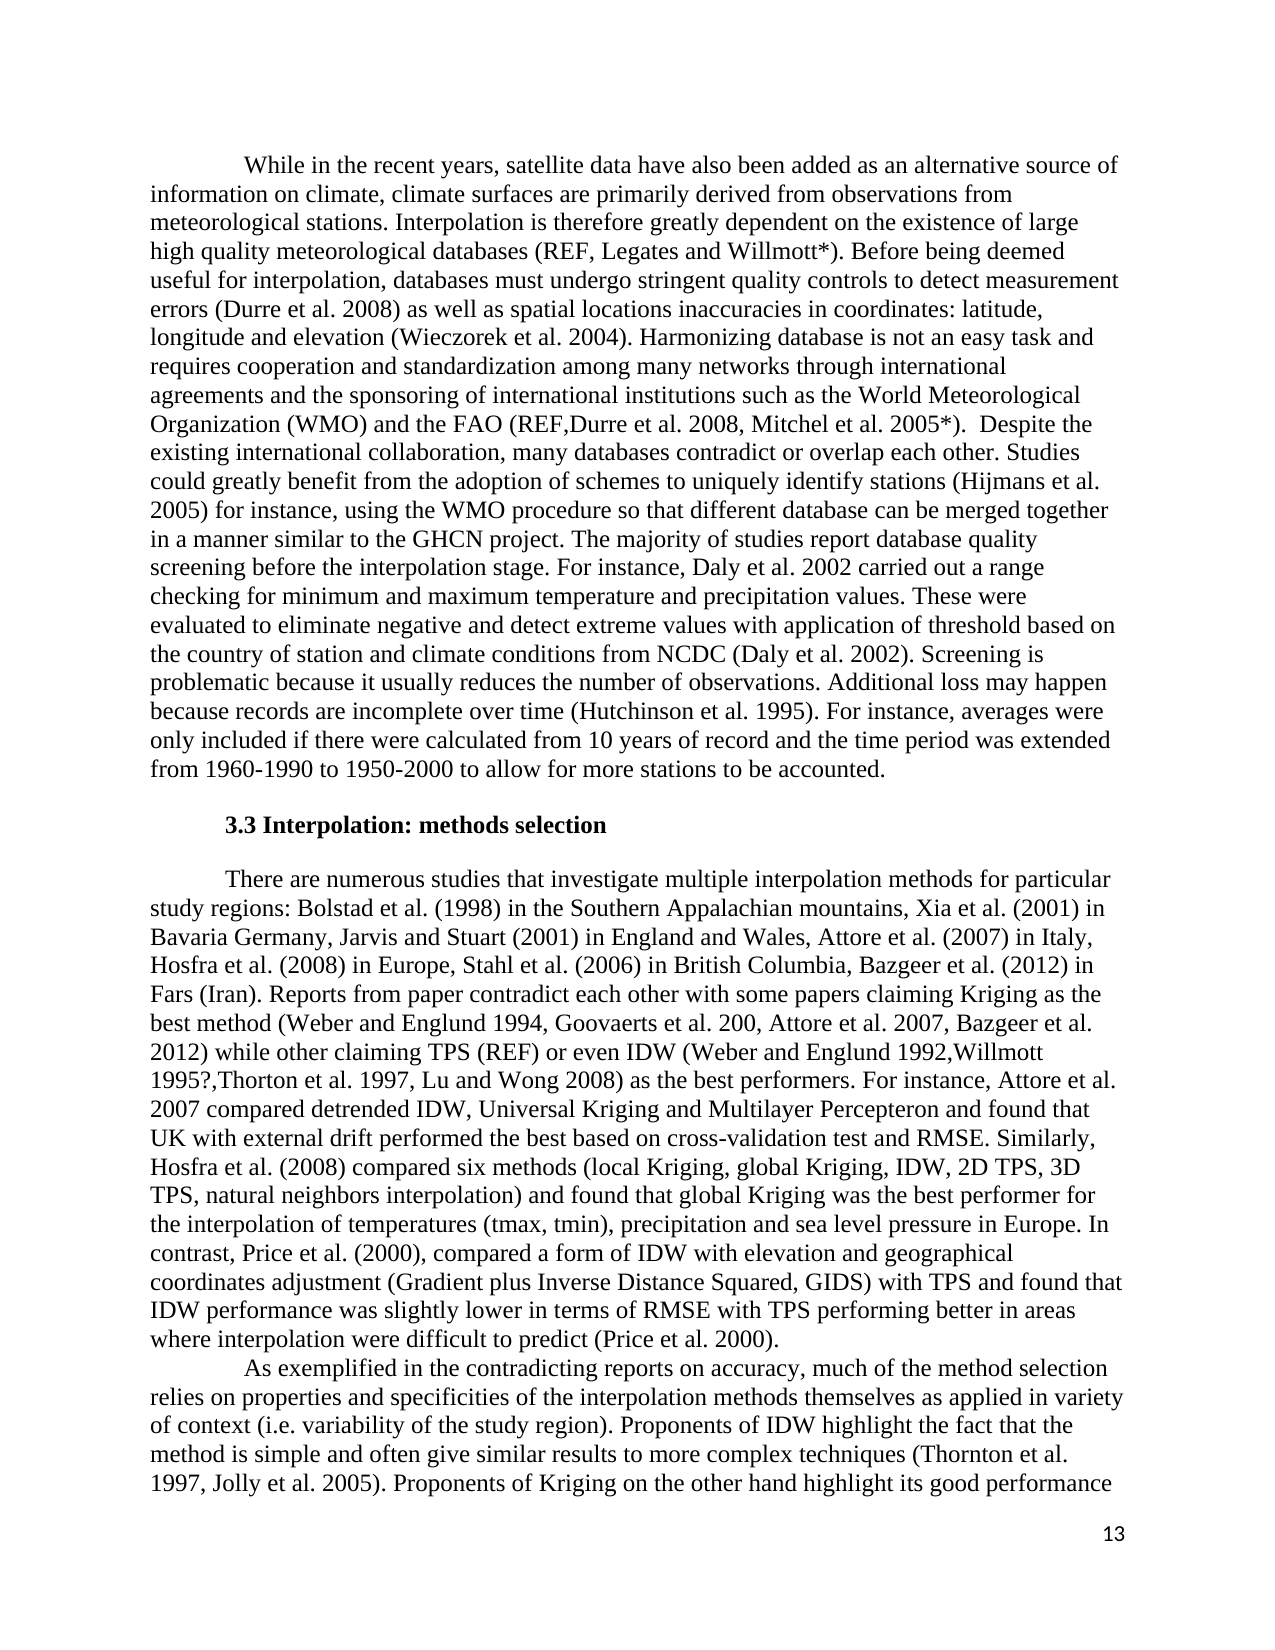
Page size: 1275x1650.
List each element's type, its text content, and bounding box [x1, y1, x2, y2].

text While in the recent years, satellite data have also been added as an alternative source of information on climate, climate surfaces are primarily derived from observations from meteorological stations. Interpolation is therefore greatly dependent on the existence of large high quality meteorological databases (REF, Legates and Willmott*). Before being deemed useful for interpolation, databases must undergo stringent quality controls to detect measurement errors (Durre et al. 2008) as well as spatial locations inaccuracies in coordinates: latitude, longitude and elevation (Wieczorek et al. 2004). Harmonizing database is not an easy task and requires cooperation and standardization among many networks through international agreements and the sponsoring of international institutions such as the World Meteorological Organization (WMO) and the FAO (REF,Durre et al. 2008, Mitchel et al. 2005*). Despite the existing international collaboration, many databases contradict or overlap each other. Studies could greatly benefit from the adoption of schemes to uniquely identify stations (Hijmans et al. 2005) for instance, using the WMO procedure so that different database can be merged together in a manner similar to the GHCN project. The majority of studies report database quality screening before the interpolation stage. For instance, Daly et al. 2002 carried out a range checking for minimum and maximum temperature and precipitation values. These were evaluated to eliminate negative and detect extreme values with application of threshold based on the country of station and climate conditions from NCDC (Daly et al. 2002). Screening is problematic because it usually reduces the number of observations. Additional loss may happen because records are incomplete over time (Hutchinson et al. 1995). For instance, averages were only included if there were calculated from 10 years of record and the time period was extended from 1960-1990 to 1950-2000 to allow for more stations to be accounted. [150, 150, 1125, 782]
list Interpolation: methods selection [225, 811, 1125, 839]
text There are numerous studies that investigate multiple interpolation methods for particular study regions: Bolstad et al. (1998) in the Southern Appalachian mountains, Xia et al. (2001) in Bavaria Germany, Jarvis and Stuart (2001) in England and Wales, Attore et al. (2007) in Italy, Hosfra et al. (2008) in Europe, Stahl et al. (2006) in British Columbia, Bazgeer et al. (2012) in Fars (Iran). Reports from paper contradict each other with some papers claiming Kriging as the best method (Weber and Englund 1994, Goovaerts et al. 200, Attore et al. 2007, Bazgeer et al. 2012) while other claiming TPS (REF) or even IDW (Weber and Englund 1992,Willmott 1995?,Thorton et al. 1997, Lu and Wong 2008) as the best performers. For instance, Attore et al. 2007 compared detrended IDW, Universal Kriging and Multilayer Percepteron and found that UK with external drift performed the best based on cross-validation test and RMSE. Similarly, Hosfra et al. (2008) compared six methods (local Kriging, global Kriging, IDW, 2D TPS, 3D TPS, natural neighbors interpolation) and found that global Kriging was the best performer for the interpolation of temperatures (tmax, tmin), precipitation and sea level pressure in Europe. In contrast, Price et al. (2000), compared a form of IDW with elevation and geographical coordinates adjustment (Gradient plus Inverse Distance Squared, GIDS) with TPS and found that IDW performance was slightly lower in terms of RMSE with TPS performing better in areas where interpolation were difficult to predict (Price et al. 2000). [150, 864, 1125, 1353]
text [150, 1353, 1125, 1497]
